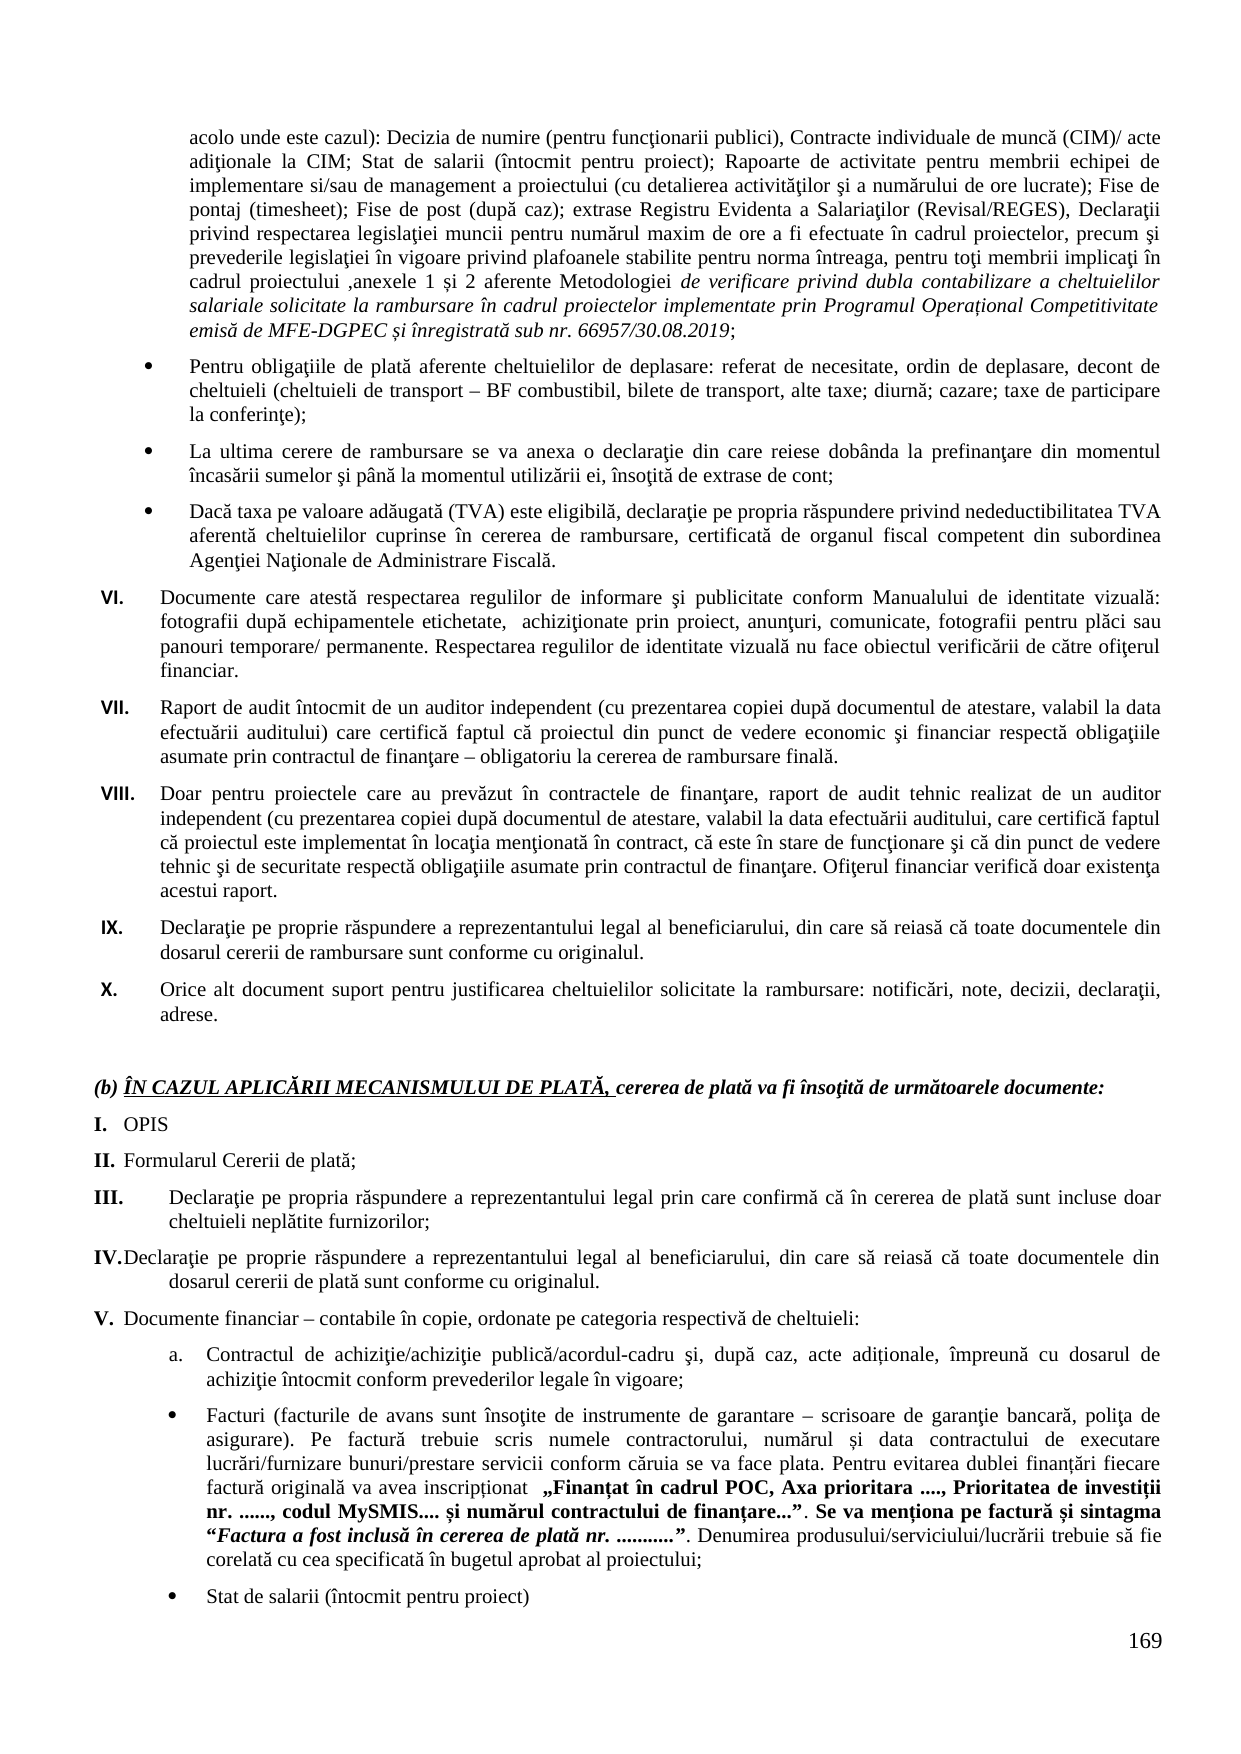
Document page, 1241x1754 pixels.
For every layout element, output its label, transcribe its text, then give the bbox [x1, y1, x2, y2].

list Stat de salarii (întocmit pentru proiect) [169, 1584, 1162, 1608]
list Documente financiar – contabile în copie, ordonate pe categoria respectivă de cheltuieli: [94, 1306, 1162, 1330]
list Declaraţie pe proprie răspundere a reprezentantului legal al beneficiarului, din care să reiasă că toate documentele din dosarul cererii de rambursare sunt conforme cu originalul. [101, 914, 1162, 964]
text (b) ÎN CAZUL APLICĂRII MECANISMULUI DE PLATĂ, cererea de plată va fi însoţită de următoarele documente: [94, 1075, 1162, 1099]
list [145, 125, 1162, 342]
list Orice alt document suport pentru justificarea cheltuielilor solicitate la rambursare: notificări, note, decizii, declaraţii, adrese. [101, 976, 1162, 1026]
list OPIS [94, 1111, 1162, 1136]
list Documente care atestă respectarea regulilor de informare şi publicitate conform Manualului de identitate vizuală: fotografii după echipamentele etichetate, achiziţionate prin proiect, anunţuri, comunicate, fotografii pentru plăci sau panouri temporare/ permanente. Respectarea regulilor de identitate vizuală nu face obiectul verificării de către ofiţerul financiar. [101, 584, 1162, 682]
list Declaraţie pe propria răspundere a reprezentantului legal prin care confirmă că în cererea de plată sunt incluse doar cheltuieli neplătite furnizorilor; [94, 1184, 1162, 1233]
list Raport de audit întocmit de un auditor independent (cu prezentarea copiei după documentul de atestare, valabil la data efectuării auditului) care certifică faptul că proiectul din punct de vedere economic şi financiar respectă obligaţiile asumate prin contractul de finanţare – obligatoriu la cererea de rambursare finală. [101, 694, 1162, 768]
list Dacă taxa pe valoare adăugată (TVA) este eligibilă, declaraţie pe propria răspundere privind nedeductibilitatea TVA aferentă cheltuielilor cuprinse în cererea de rambursare, certificată de organul fiscal competent din subordinea Agenţiei Naţionale de Administrare Fiscală. [145, 499, 1162, 572]
list Contractul de achiziţie/achiziţie publică/acordul-cadru şi, după caz, acte adiționale, împreună cu dosarul de achiziţie întocmit conform prevederilor legale în vigoare; [169, 1342, 1162, 1391]
list Doar pentru proiectele care au prevăzut în contractele de finanţare, raport de audit tehnic realizat de un auditor independent (cu prezentarea copiei după documentul de atestare, valabil la data efectuării auditului, care certifică faptul că proiectul este implementat în locaţia menţionată în contract, că este în stare de funcţionare şi că din punct de vedere tehnic şi de securitate respectă obligaţiile asumate prin contractul de finanţare. Ofiţerul financiar verifică doar existenţa acestui raport. [101, 780, 1162, 902]
list Facturi (facturile de avans sunt însoţite de instrumente de garantare – scrisoare de garanţie bancară, poliţa de asigurare). Pe factură trebuie scris numele contractorului, numărul și data contractului de executare lucrări/furnizare bunuri/prestare servicii conform căruia se va face plata. Pentru evitarea dublei finanțări fiecare factură originală va avea inscripționat „Finanțat în cadrul POC, Axa prioritara ...., Prioritatea de investiții nr. ......, codul MySMIS.... și numărul contractului de finanțare...”. Se va menționa pe factură și sintagma “Factura a fost inclusă în cererea de plată nr. ...........”. Denumirea produsului/serviciului/lucrării trebuie să fie corelată cu cea specificată în bugetul aprobat al proiectului; [169, 1403, 1162, 1571]
list Declaraţie pe proprie răspundere a reprezentantului legal al beneficiarului, din care să reiasă că toate documentele din dosarul cererii de plată sunt conforme cu originalul. [94, 1245, 1162, 1293]
list La ultima cerere de rambursare se va anexa o declaraţie din care reiese dobânda la prefinanţare din momentul încasării sumelor şi până la momentul utilizării ei, însoţită de extrase de cont; [145, 439, 1162, 487]
list Pentru obligaţiile de plată aferente cheltuielilor de deplasare: referat de necesitate, ordin de deplasare, decont de cheltuieli (cheltuieli de transport – BF combustibil, bilete de transport, alte taxe; diurnă; cazare; taxe de participare la conferinţe); [145, 354, 1162, 426]
list Formularul Cererii de plată; [94, 1148, 1162, 1172]
